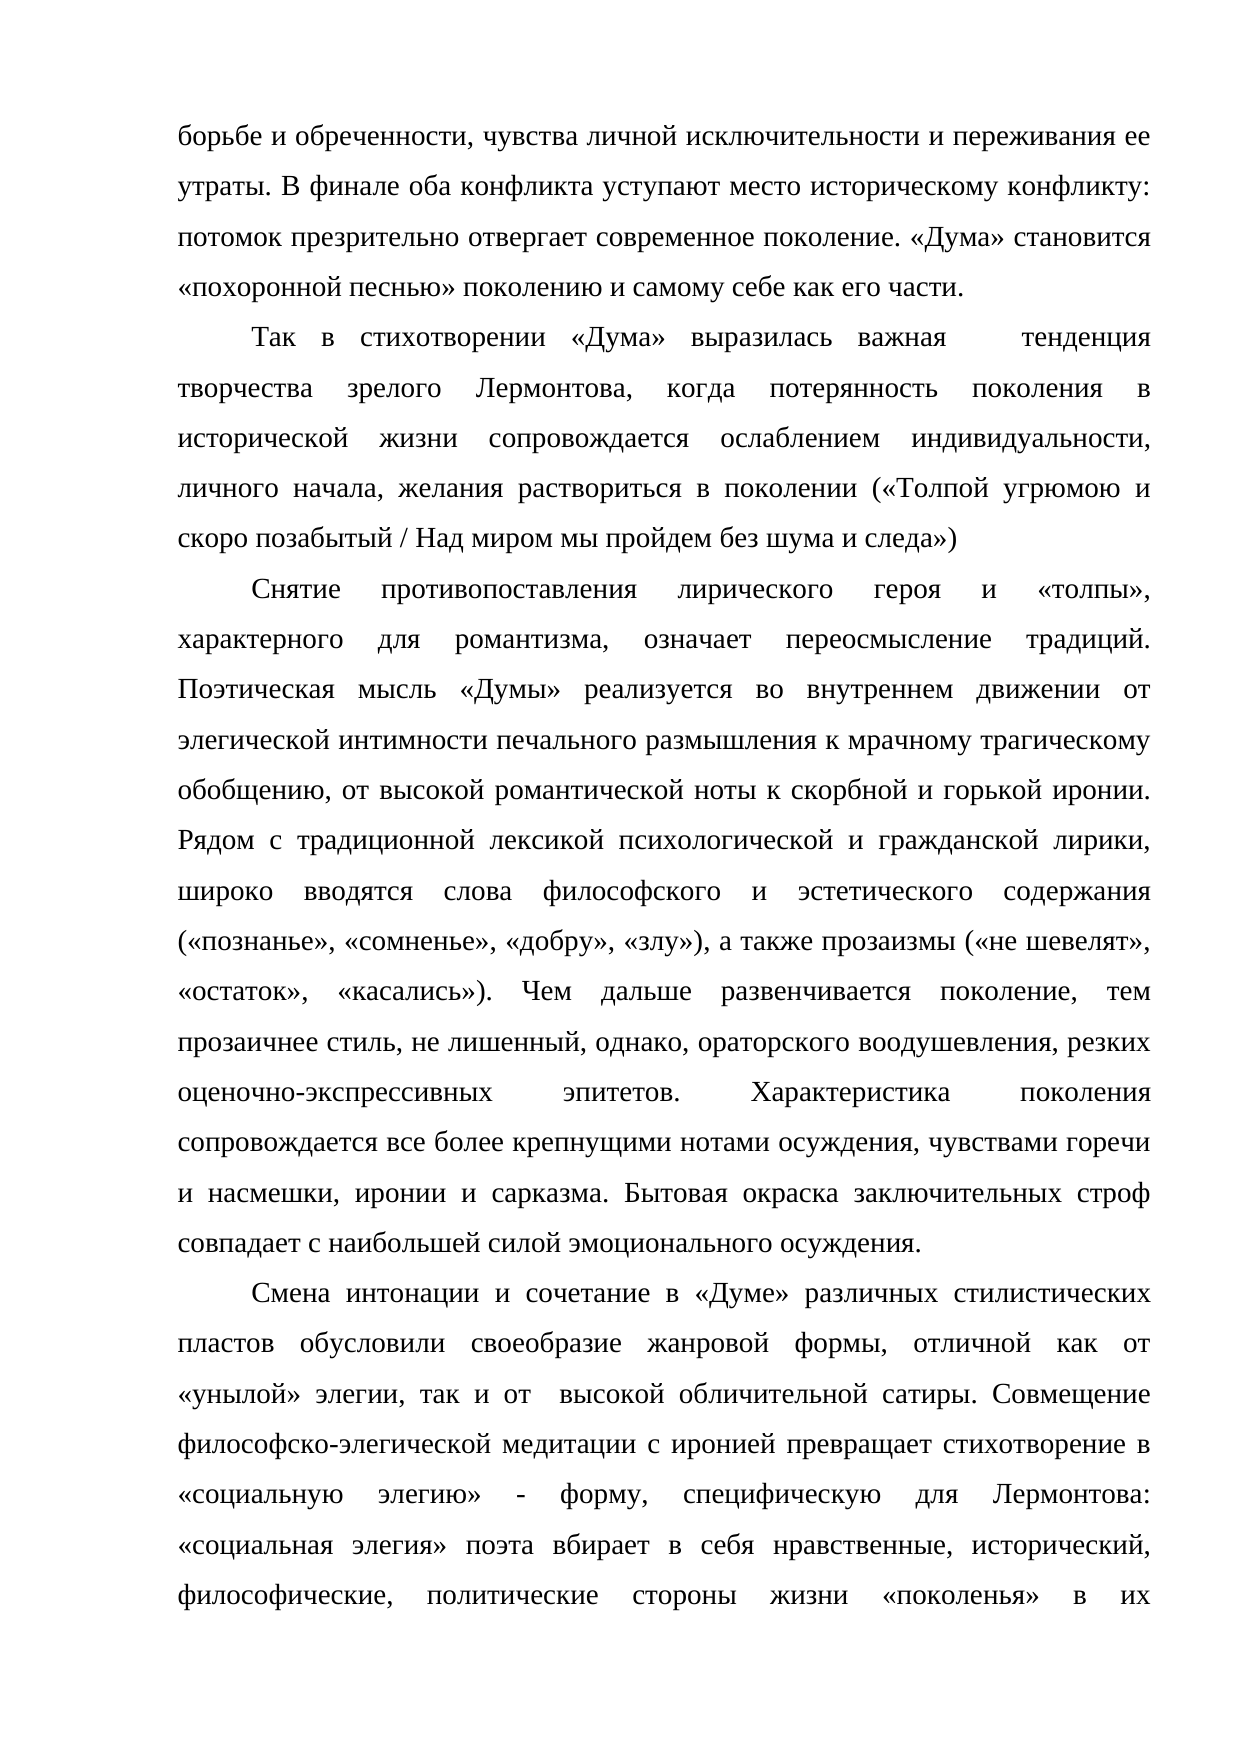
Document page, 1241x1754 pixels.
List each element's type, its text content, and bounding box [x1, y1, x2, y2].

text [177, 1275, 1152, 1611]
text Так в стихотворении «Дума» выразилась важная тенденция творчества зрелого Лермонтова, когда потерянность поколения в исторической жизни сопровождается ослаблением индивидуальности, личного начала, желания раствориться в поколении («Толпой угрюмою и скоро позабытый / Над миром мы пройдем без шума и следа») [177, 319, 1152, 554]
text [177, 118, 1152, 303]
text Снятие противопоставления лирического героя и «толпы», характерного для романтизма, означает переосмысление традиций. Поэтическая мысль «Думы» реализуется во внутреннем движении от элегической интимности печального размышления к мрачному трагическому обобщению, от высокой романтической ноты к скорбной и горькой иронии. Рядом с традиционной лексикой психологической и гражданской лирики, широко вводятся слова философского и эстетического содержания («познанье», «сомненье», «добру», «злу»), а также прозаизмы («не шевелят», «остаток», «касались»). Чем дальше развенчивается поколение, тем прозаичнее стиль, не лишенный, однако, ораторского воодушевления, резких оценочно-экспрессивных эпитетов. Характеристика поколения сопровождается все более крепнущими нотами осуждения, чувствами горечи и насмешки, иронии и сарказма. Бытовая окраска заключительных строф совпадает с наибольшей силой эмоционального осуждения. [177, 571, 1152, 1258]
